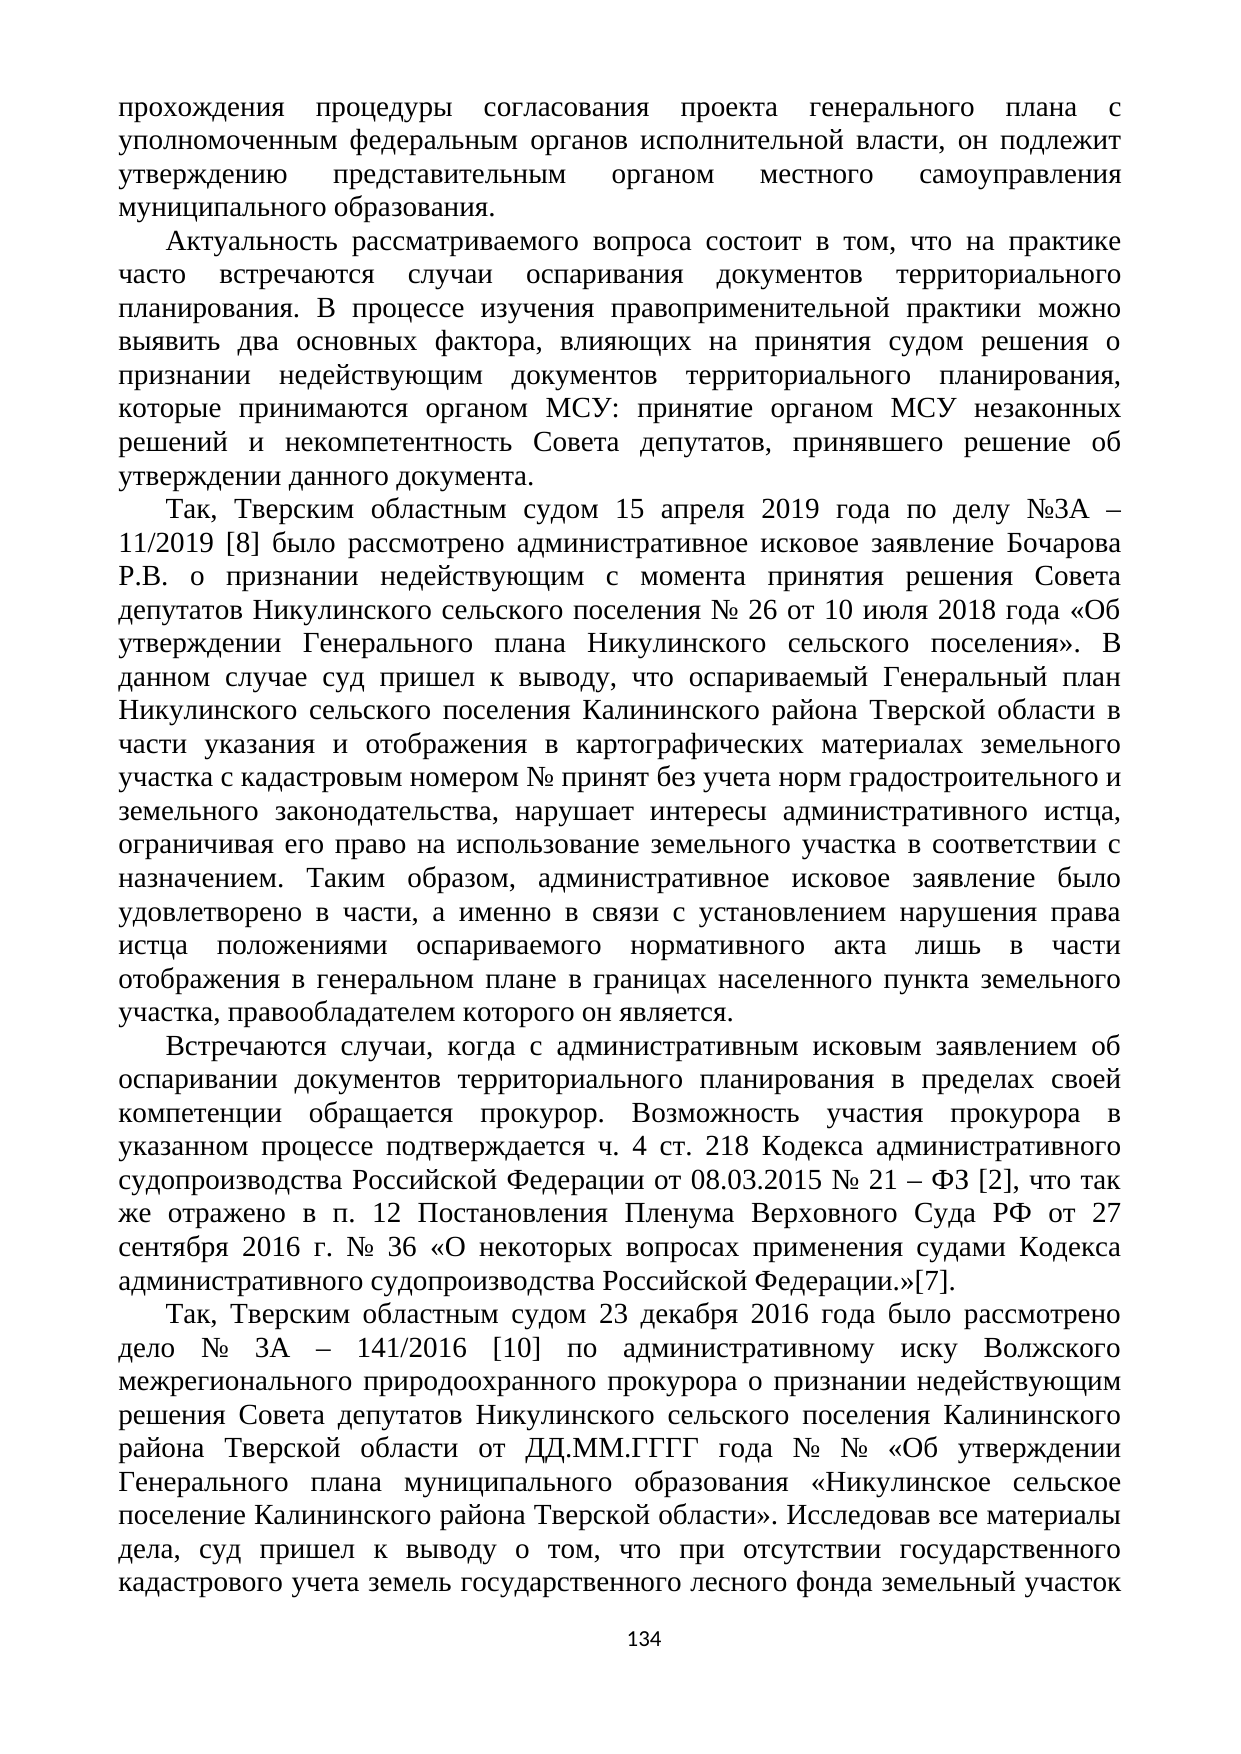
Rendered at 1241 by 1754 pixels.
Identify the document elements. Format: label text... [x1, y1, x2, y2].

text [118, 1296, 1122, 1598]
text Встречаются случаи, когда с административным исковым заявлением об оспаривании документов территориального планирования в пределах своей компетенции обращается прокурор. Возможность участия прокурора в указанном процессе подтверждается ч. 4 ст. 218 Кодекса административного судопроизводства Российской Федерации от 08.03.2015 № 21 – ФЗ [2], что так же отражено в п. 12 Постановления Пленума Верховного Суда РФ от 27 сентября 2016 г. № 36 «О некоторых вопросах применения судами Кодекса административного судопроизводства Российской Федерации.»[7]. [118, 1028, 1122, 1296]
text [118, 89, 1122, 223]
text Актуальность рассматриваемого вопроса состоит в том, что на практике часто встречаются случаи оспаривания документов территориального планирования. В процессе изучения правоприменительной практики можно выявить два основных фактора, влияющих на принятия судом решения о признании недействующим документов территориального планирования, которые принимаются органом МСУ: принятие органом МСУ незаконных решений и некомпетентность Совета депутатов, принявшего решение об утверждении данного документа. [118, 223, 1122, 491]
text Так, Тверским областным судом 15 апреля 2019 года по делу №3А – 11/2019 [8] было рассмотрено административное исковое заявление Бочарова Р.В. о признании недействующим с момента принятия решения Совета депутатов Никулинского сельского поселения № 26 от 10 июля 2018 года «Об утверждении Генерального плана Никулинского сельского поселения». В данном случае суд пришел к выводу, что оспариваемый Генеральный план Никулинского сельского поселения Калининского района Тверской области в части указания и отображения в картографических материалах земельного участка с кадастровым номером № принят без учета норм градостроительного и земельного законодательства, нарушает интересы административного истца, ограничивая его право на использование земельного участка в соответствии с назначением. Таким образом, административное исковое заявление было удовлетворено в части, а именно в связи с установлением нарушения права истца положениями оспариваемого нормативного акта лишь в части отображения в генеральном плане в границах населенного пункта земельного участка, правообладателем которого он является. [118, 491, 1122, 1028]
